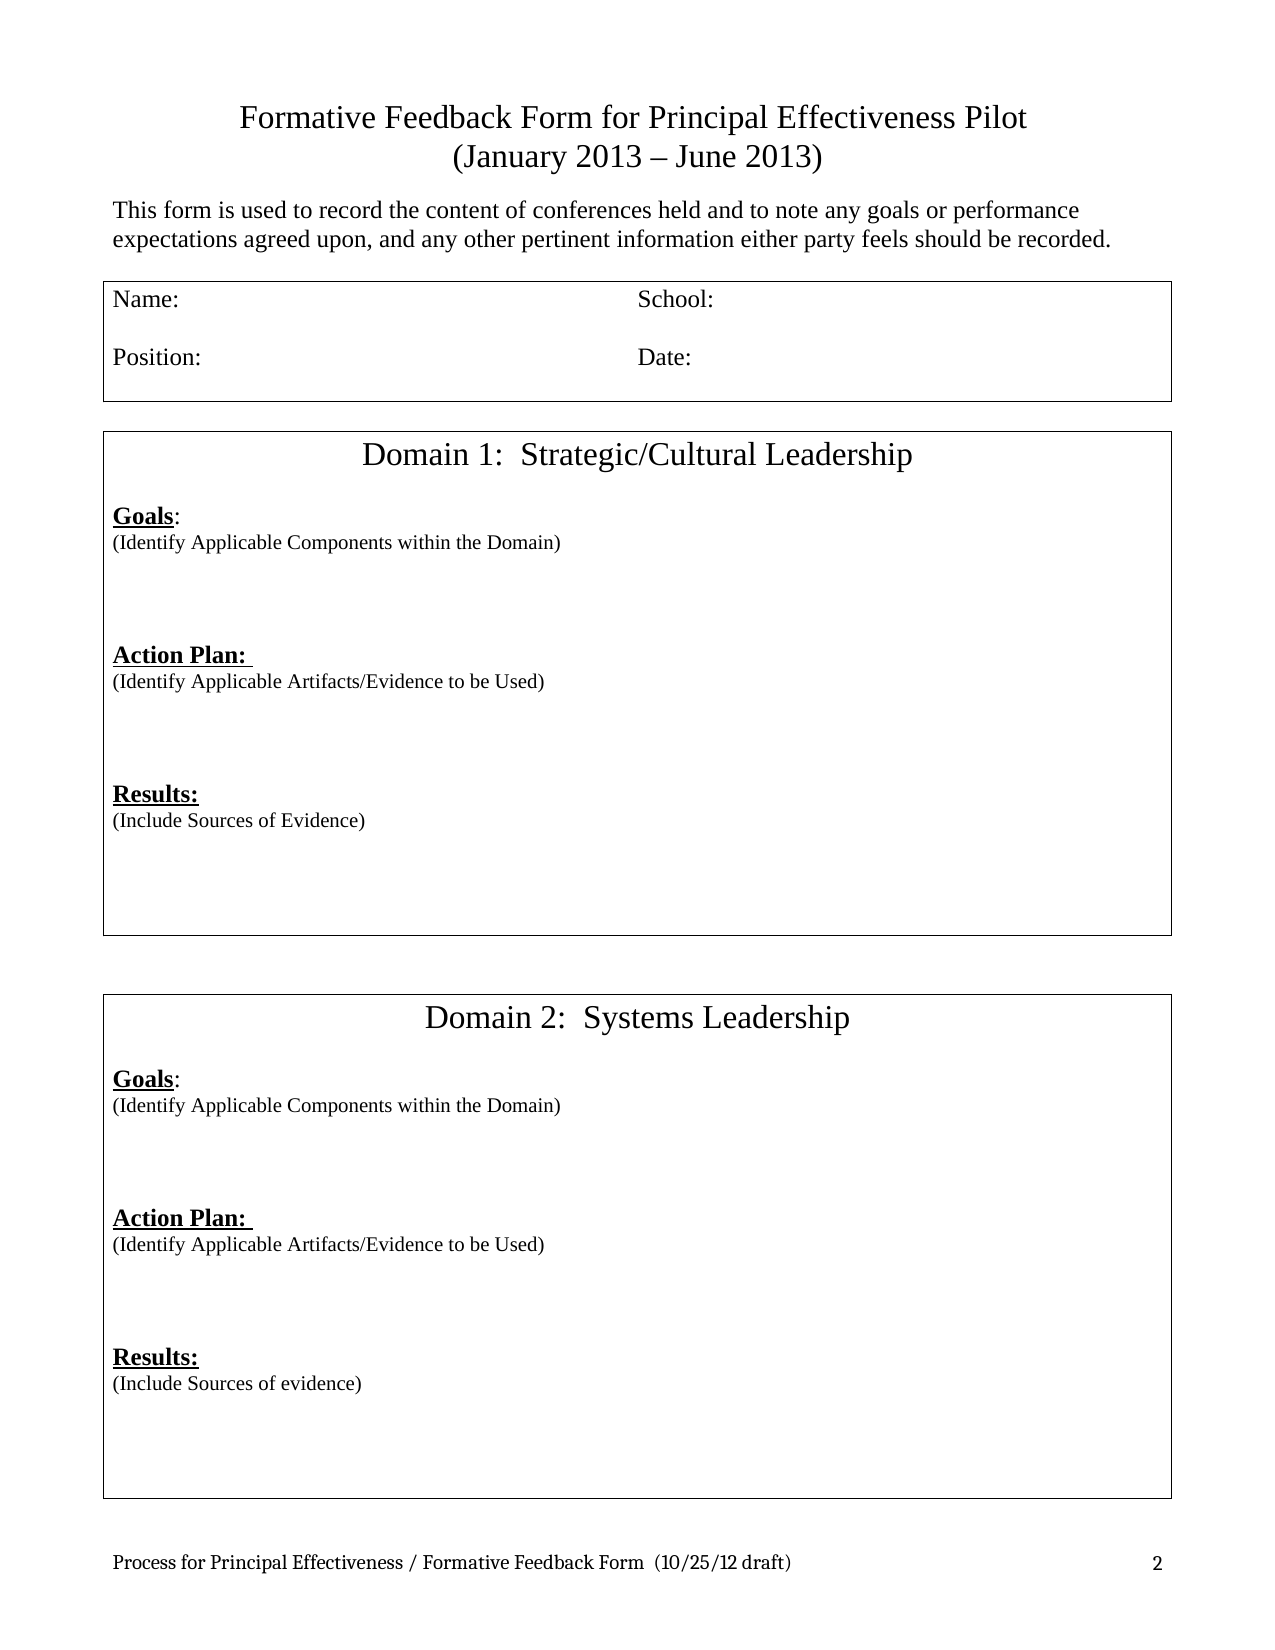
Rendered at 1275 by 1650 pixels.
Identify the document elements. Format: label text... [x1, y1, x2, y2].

text This form is used to record the content of conferences held and to note any goals or performance expectations agreed upon, and any other pertinent information either party feels should be recorded. [112, 195, 1162, 281]
text Action Plan: [112, 1203, 1162, 1232]
text (Identify Applicable Artifacts/Evidence to be Used) [112, 669, 1162, 693]
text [112, 1232, 1162, 1256]
text (Identify Applicable Components within the Domain) [112, 530, 1162, 554]
text Position: Date: [104, 339, 1171, 401]
text Domain 2: Systems Leadership [104, 995, 1171, 1035]
text Results: [112, 1342, 1162, 1371]
text Goals: [112, 1064, 1162, 1093]
text (Identify Applicable Components within the Domain) [112, 1093, 1162, 1117]
text (Include Sources of evidence) [112, 1371, 1162, 1395]
text Results: [112, 779, 1162, 808]
text Domain 1: Strategic/Cultural Leadership [104, 432, 1171, 473]
text Action Plan: [112, 641, 1162, 669]
text (Include Sources of Evidence) [112, 808, 1162, 832]
text Goals: [112, 501, 1162, 530]
text Name: School: [104, 282, 1171, 339]
text Formative Feedback Form for Principal Effectiveness Pilot (January 2013 – June 2013) [112, 97, 1162, 174]
